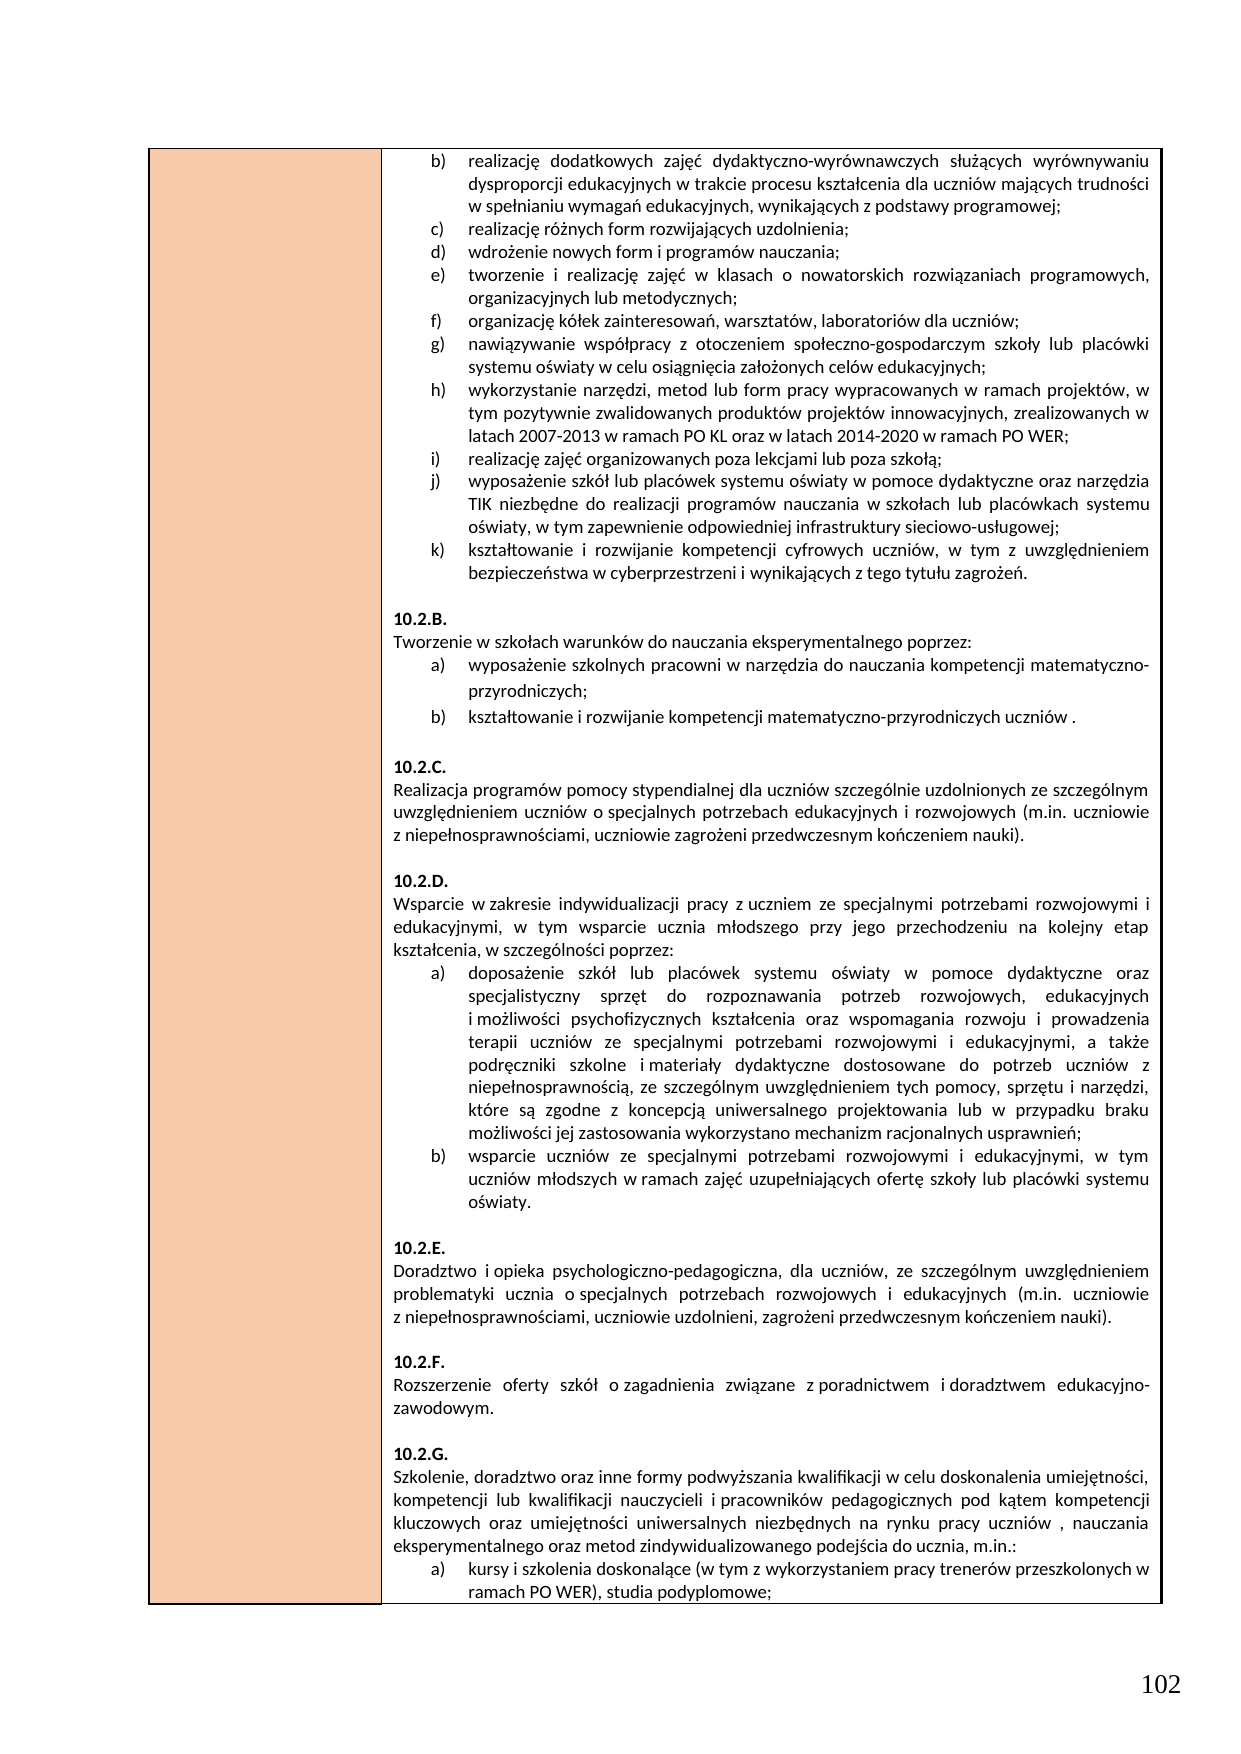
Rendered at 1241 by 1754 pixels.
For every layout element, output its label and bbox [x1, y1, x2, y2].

table_cell [150, 149, 381, 1603]
table_cell [382, 149, 1160, 1603]
